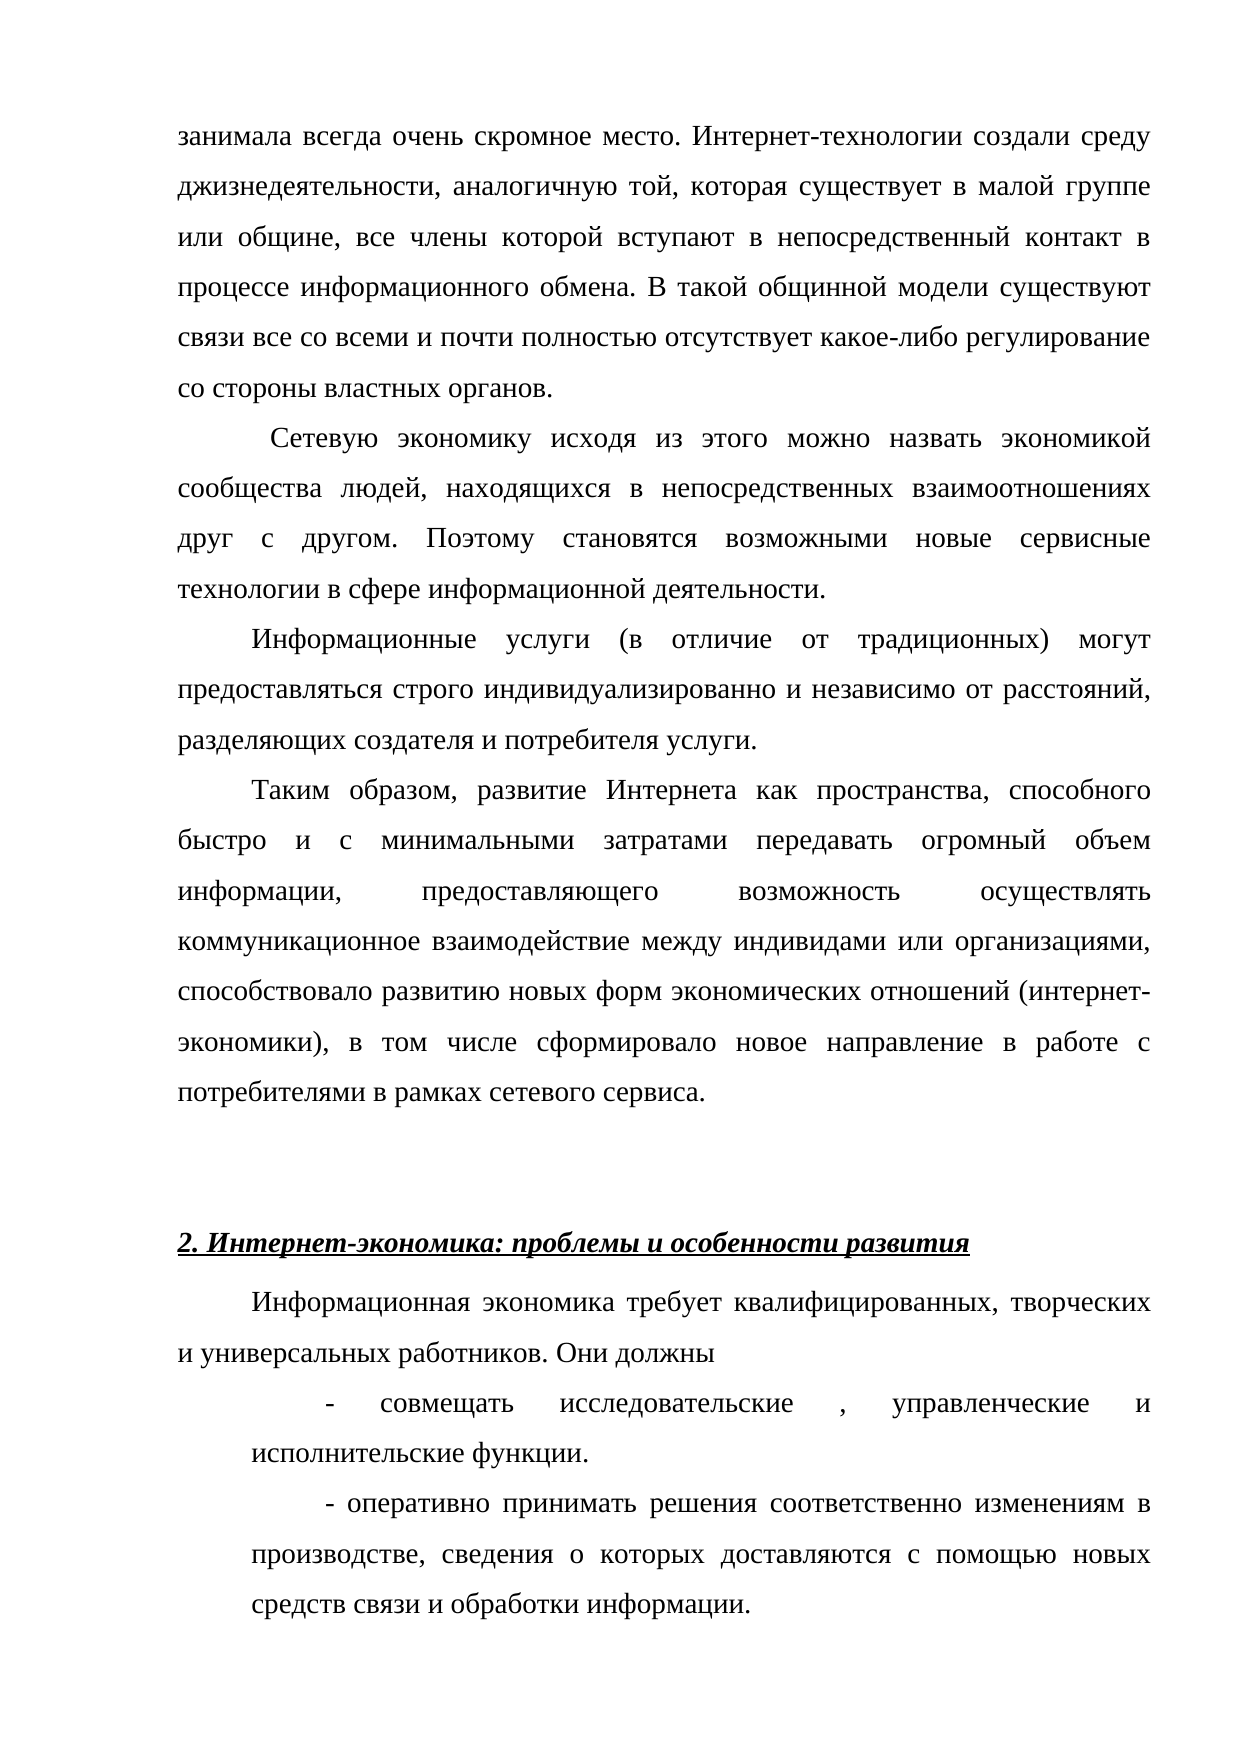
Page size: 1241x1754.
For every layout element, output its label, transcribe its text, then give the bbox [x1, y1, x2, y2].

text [177, 118, 1152, 403]
text - совмещать исследовательские , управленческие и исполнительские функции. [251, 1385, 1152, 1469]
text Информационная экономика требует квалифицированных, творческих и универсальных работников. Они должны [177, 1284, 1152, 1368]
text Таким образом, развитие Интернета как пространства, способного быстро и с минимальными затратами передавать огромный объем информации, предоставляющего возможность осуществлять коммуникационное взаимодействие между индивидами или организациями, способствовало развитию новых форм экономических отношений (интернет-экономики), в том числе сформировало новое направление в работе с потребителями в рамках сетевого сервиса. [177, 772, 1152, 1108]
text Сетевую экономику исходя из этого можно назвать экономикой сообщества людей, находящихся в непосредственных взаимоотношениях друг с другом. Поэтому становятся возможными новые сервисные технологии в сфере информационной деятельности. [177, 420, 1152, 604]
text - оперативно принимать решения соответственно изменениям в производстве, сведения о которых доставляются с помощью новых средств связи и обработки информации. [251, 1486, 1152, 1620]
text 2. Интернет-экономика: проблемы и особенности развития [177, 1225, 1152, 1258]
text Информационные услуги (в отличие от традиционных) могут предоставляться строго индивидуализированно и независимо от расстояний, разделяющих создателя и потребителя услуги. [177, 621, 1152, 755]
